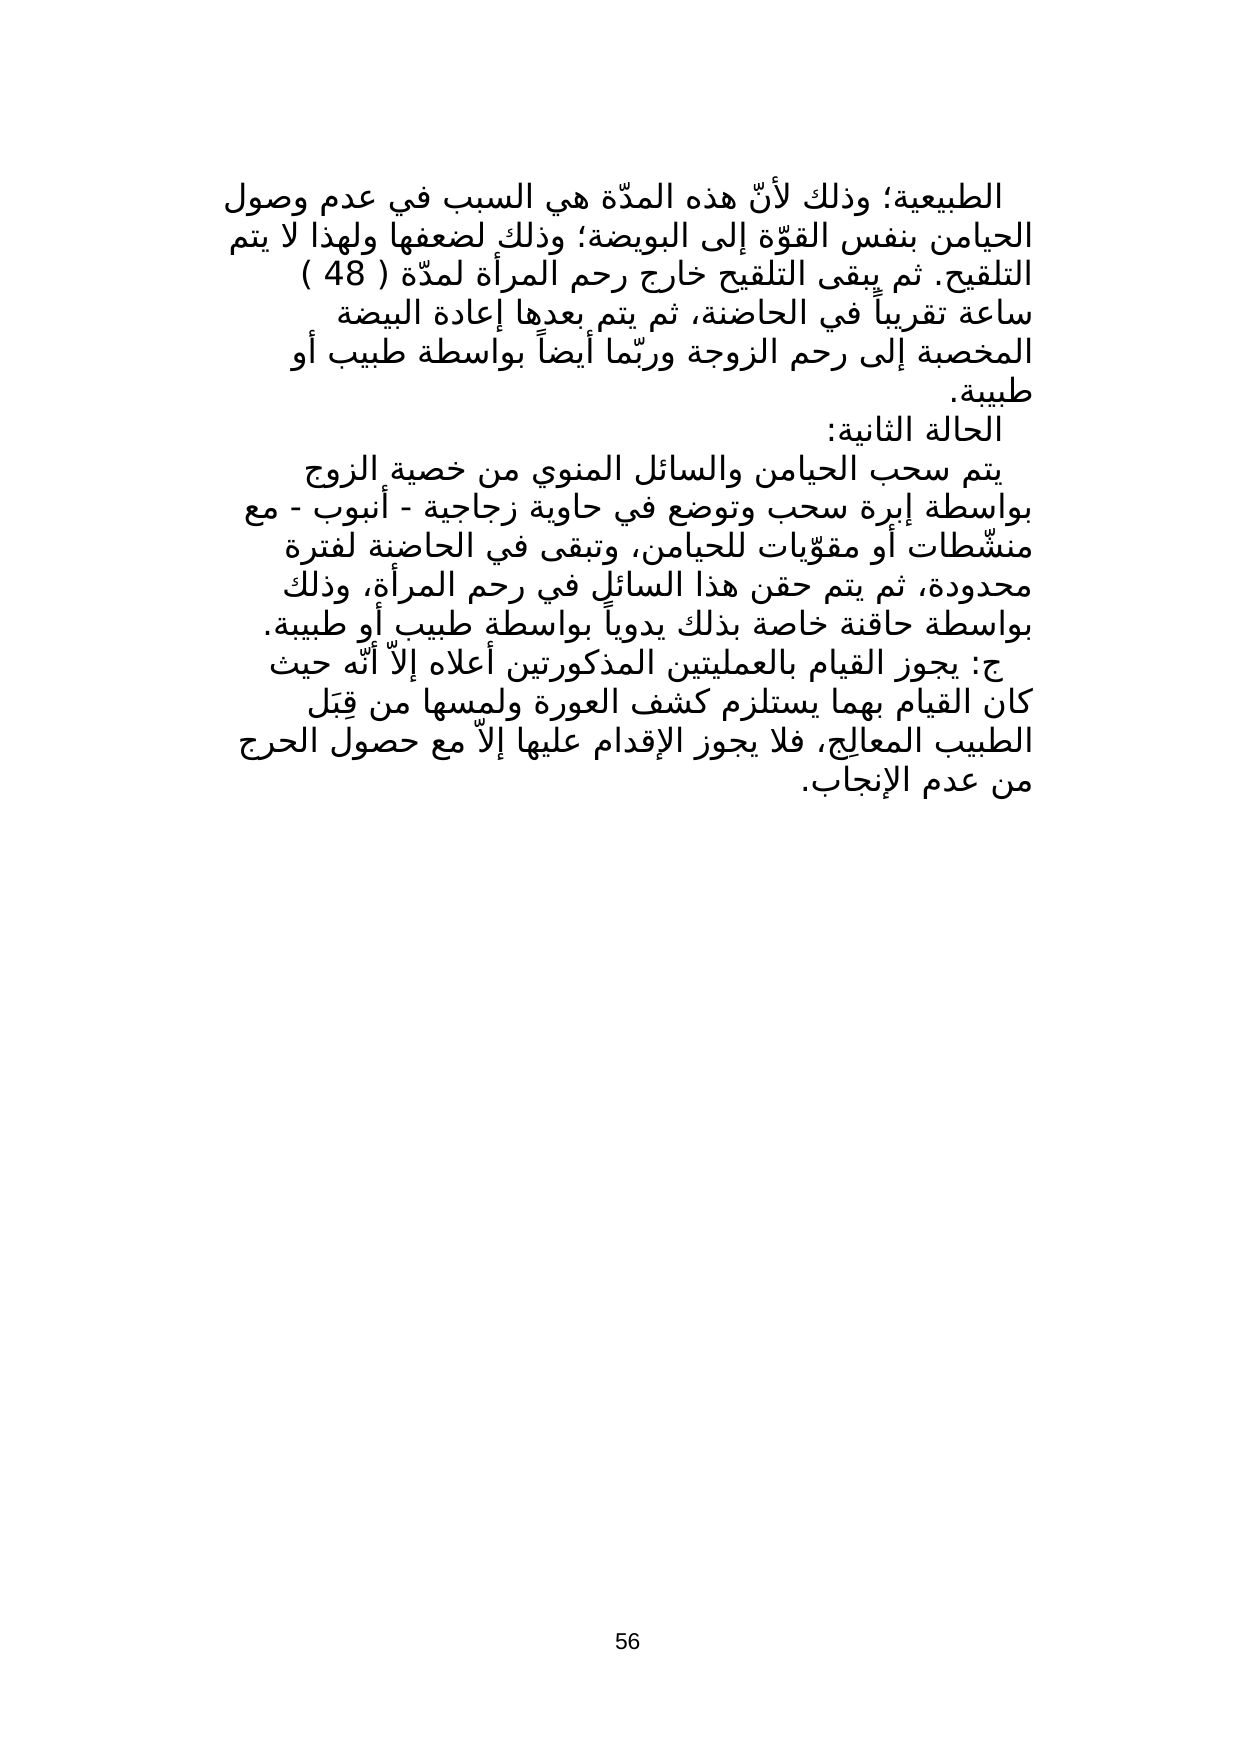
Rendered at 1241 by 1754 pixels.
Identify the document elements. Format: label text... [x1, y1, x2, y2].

text الطبيعية؛ وذلك لأنّ هذه المدّة هي السبب في عدم وصول الحيامن بنفس القوّة إلى البويضة؛ وذلك لضعفها ولهذا لا يتم التلقيح. ثم يبقى التلقيح خارج رحم المرأة لمدّة ( 48 ) ساعة تقريباً في الحاضنة، ثم يتم بعدها إعادة البيضة المخصبة إلى رحم الزوجة وربّما أيضاً بواسطة طبيب أو طبيبة. [222, 177, 1033, 410]
text يتم سحب الحيامن والسائل المنوي من خصية الزوج بواسطة إبرة سحب وتوضع في حاوية زجاجية - أنبوب - مع منشّطات أو مقوّيات للحيامن، وتبقى في الحاضنة لفترة محدودة، ثم يتم حقن هذا السائل في رحم المرأة، وذلك بواسطة حاقنة خاصة بذلك يدوياً بواسطة طبيب أو طبيبة. [222, 449, 1033, 643]
text ج: يجوز القيام بالعمليتين المذكورتين أعلاه إلاّ أنّه حيث كان القيام بهما يستلزم كشف العورة ولمسها من قِبَل الطبيب المعالِج، فلا يجوز الإقدام عليها إلاّ مع حصول الحرج من عدم الإنجاب. [222, 643, 1033, 799]
text الحالة الثانية: [222, 410, 1033, 449]
